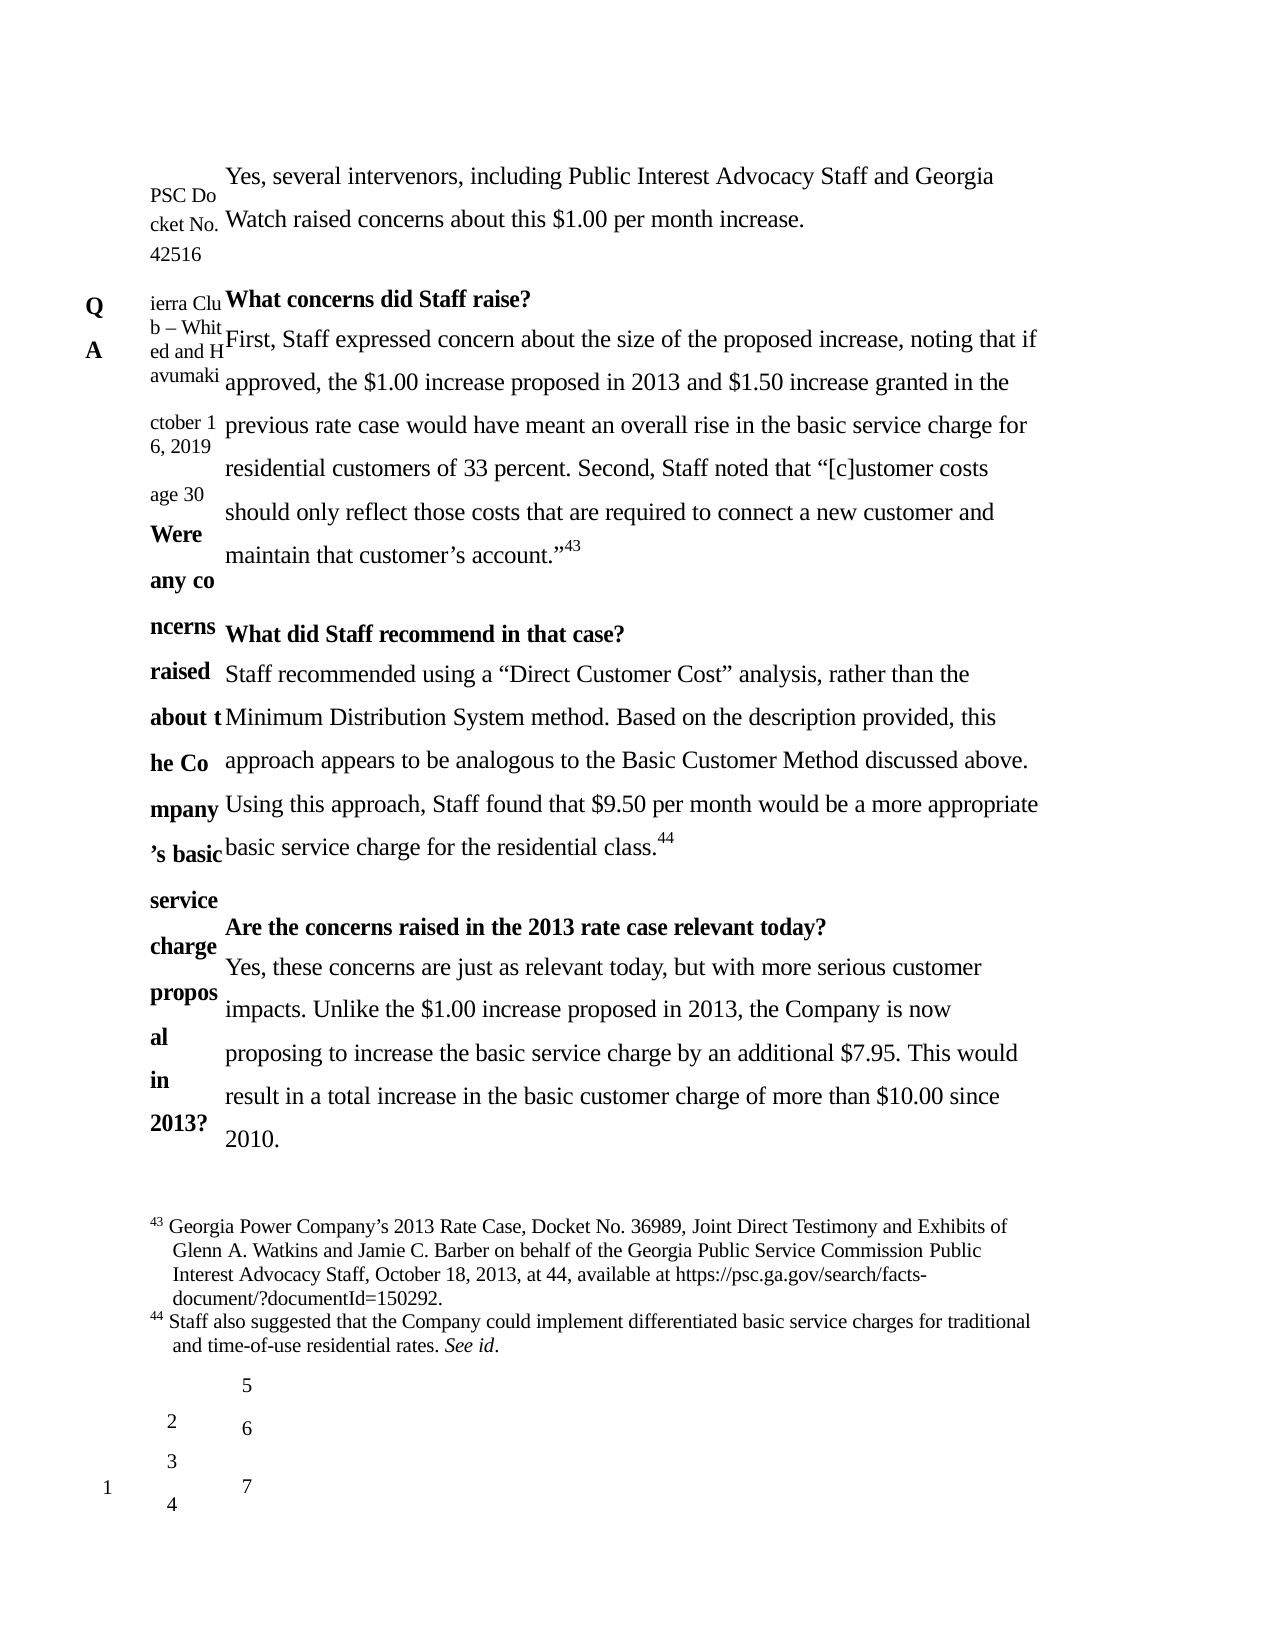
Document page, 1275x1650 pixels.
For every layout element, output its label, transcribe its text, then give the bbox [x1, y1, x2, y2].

text Minimum Distribution System method. Based on the description provided, this [225, 691, 1227, 734]
text Interest Advocacy Staff, October 18, 2013, at 44, available at https://psc.ga.gov/search/facts- [169, 1262, 1227, 1286]
text and time-of-use residential rates. See id. [169, 1334, 1227, 1358]
text 43 [150, 1214, 169, 1229]
text 1 [91, 1458, 150, 1503]
text Watch raised concerns about this $1.00 per month increase. [225, 193, 1227, 236]
text in 2013? [150, 1055, 225, 1140]
text impacts. Unlike the $1.00 increase proposed in 2013, the Company is now [225, 983, 1227, 1027]
text 5 [231, 1358, 1227, 1401]
text 7 [231, 1469, 1227, 1499]
text 4 [156, 1477, 225, 1520]
text basic service charge for the residential class.44 [225, 821, 1227, 864]
text Page 30 [150, 458, 225, 506]
text Georgia Power Company’s 2013 Rate Case, Docket No. 36989, Joint Direct Testimony and Exhibits of [169, 1214, 1227, 1238]
text Yes, these concerns are just as relevant today, but with more serious customer [225, 941, 1227, 983]
text approved, the $1.00 increase proposed in 2013 and $1.50 increase granted in the [225, 356, 1227, 399]
text Q [85, 275, 150, 324]
text Using this approach, Staff found that $9.50 per month would be a more appropriate [225, 777, 1227, 821]
text previous rate case would have meant an overall rise in the basic service charge for [225, 399, 1227, 442]
text Staff recommended using a “Direct Customer Cost” analysis, rather than the [225, 648, 1227, 691]
text 6 [231, 1401, 1227, 1444]
text Yes, several intervenors, including Public Interest Advocacy Staff and Georgia [225, 150, 1227, 193]
text Sierra Club – Whited and Havumaki [150, 267, 225, 387]
text 3 [156, 1434, 225, 1477]
text Staff also suggested that the Company could implement differentiated basic service charges for traditional [169, 1310, 1227, 1334]
text document/?documentId=150292. [169, 1286, 1227, 1310]
text A [85, 324, 150, 367]
text Are the concerns raised in the 2013 rate case relevant today? [225, 913, 1227, 941]
text 44 [150, 1304, 169, 1325]
text residential customers of 33 percent. Second, Staff noted that “[c]ustomer costs [225, 442, 1227, 485]
text 2 [156, 1408, 225, 1434]
text What did Staff recommend in that case? [225, 621, 1227, 648]
text Were any concerns raised about the Company’s basic service charge proposal [150, 506, 225, 1055]
text Glenn A. Watkins and Jamie C. Barber on behalf of the Georgia Public Service Commission Public [169, 1238, 1227, 1262]
text maintain that customer’s account.”43 [225, 529, 1227, 572]
text should only reflect those costs that are required to connect a new customer and [225, 485, 1227, 529]
text October 16, 2019 [150, 387, 225, 458]
text 2010. [225, 1113, 1227, 1156]
text First, Staff expressed concern about the size of the proposed increase, noting that if [225, 313, 1227, 356]
text GPSC Docket No. 42516 [150, 150, 225, 267]
text approach appears to be analogous to the Basic Customer Method discussed above. [225, 734, 1227, 777]
text proposing to increase the basic service charge by an additional $7.95. This would [225, 1027, 1227, 1070]
text result in a total increase in the basic customer charge of more than $10.00 since [225, 1070, 1227, 1113]
text What concerns did Staff raise? [225, 285, 1227, 313]
